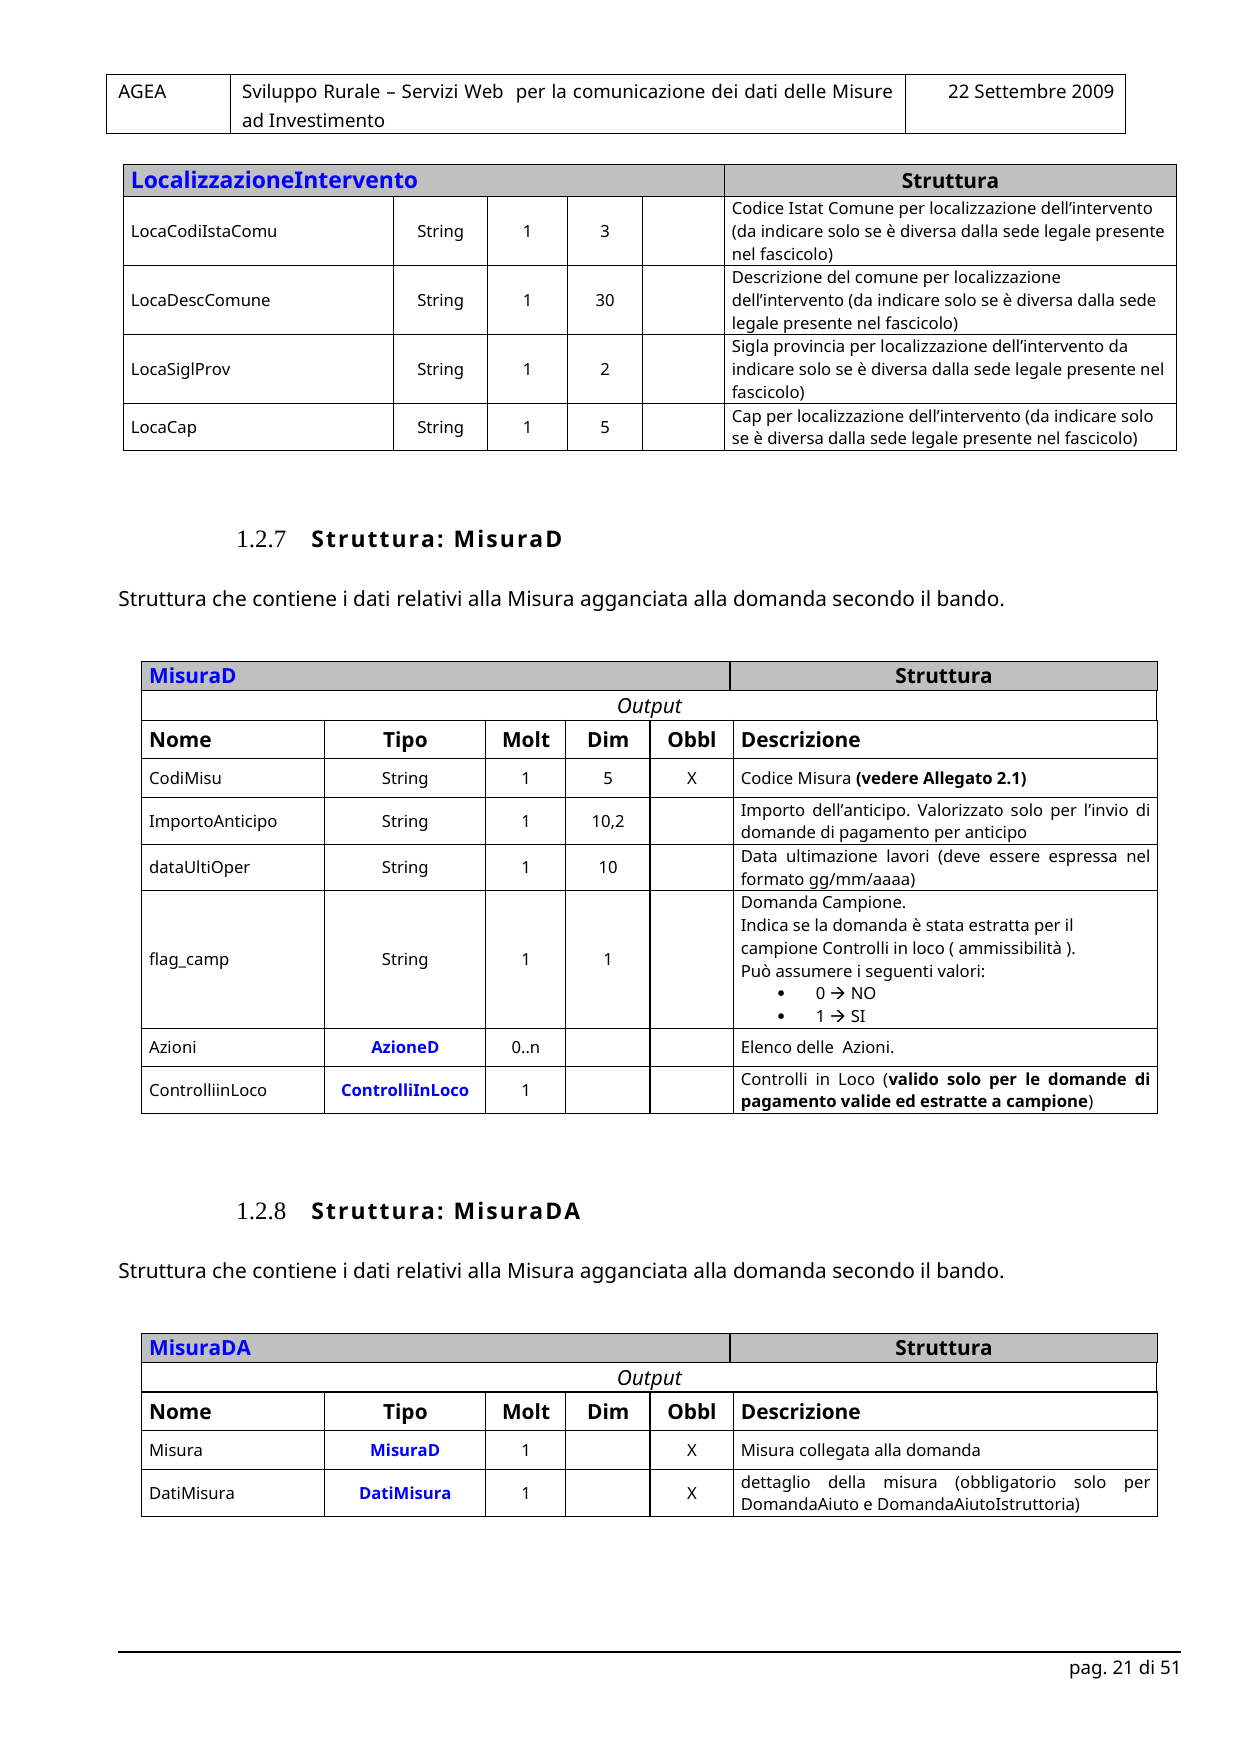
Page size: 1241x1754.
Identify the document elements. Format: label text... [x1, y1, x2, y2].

table_cell MisuraD [325, 1431, 485, 1469]
table_cell [651, 1067, 733, 1113]
table_cell 30 [568, 266, 642, 334]
table_header MisuraD [142, 662, 729, 690]
table_cell Obbl [651, 1393, 733, 1430]
subtitle Struttura: MisuraD [236, 523, 1181, 554]
table_cell Cap per localizzazione dell’intervento (da indicare solo se è diversa dalla sede legale presente nel fascicolo) [725, 404, 1176, 450]
table_cell [651, 798, 733, 844]
table_cell 5 [566, 759, 649, 797]
table_header LocalizzazioneIntervento [124, 165, 724, 196]
table_header MisuraDA [142, 1334, 729, 1362]
table_cell String [325, 845, 485, 890]
table_cell Descrizione [734, 1393, 1157, 1430]
table_cell 1 [488, 404, 567, 450]
table_cell 1 [486, 1470, 565, 1516]
subtitle Struttura: MisuraDA [236, 1195, 1181, 1226]
table_cell flag_camp [142, 891, 324, 1027]
table_cell Dim [566, 721, 649, 758]
table_cell Molt [486, 1393, 565, 1430]
table_cell Output [142, 691, 1156, 719]
table_cell 1 [488, 335, 567, 403]
table_cell AzioneD [325, 1029, 485, 1066]
table_cell Molt [486, 721, 565, 758]
table_cell Descrizione [734, 721, 1157, 758]
table_cell Azioni [142, 1029, 324, 1066]
table_cell Nome [142, 1393, 324, 1430]
table_cell Nome [142, 721, 324, 758]
table_cell Importo dell’anticipo. Valorizzato solo per l’invio di domande di pagamento per anticipo [734, 798, 1157, 844]
table_cell [566, 1431, 649, 1469]
table_cell [643, 266, 724, 334]
table_cell CodiMisu [142, 759, 324, 797]
table_cell String [394, 266, 487, 334]
table_cell Data ultimazione lavori (deve essere espressa nel formato gg/mm/aaaa) [734, 845, 1157, 890]
table_cell [643, 335, 724, 403]
table_cell DatiMisura [142, 1470, 324, 1516]
table_cell 1 [486, 798, 565, 844]
table_cell 1 [486, 891, 565, 1027]
table_cell dettaglio della misura (obbligatorio solo per DomandaAiuto e DomandaAiutoIstruttoria) [734, 1470, 1157, 1516]
table_cell Misura [142, 1431, 324, 1469]
table_cell String [325, 891, 485, 1027]
table_cell 5 [568, 404, 642, 450]
table_cell Output [142, 1363, 1156, 1391]
table_header Struttura [731, 662, 1157, 690]
table_cell Elenco delle Azioni. [734, 1029, 1157, 1066]
table_cell Tipo [325, 1393, 485, 1430]
table_cell Descrizione del comune per localizzazione dell’intervento (da indicare solo se è diversa dalla sede legale presente nel fascicolo) [725, 266, 1176, 334]
table_cell LocaSiglProv [124, 335, 393, 403]
table_cell Misura collegata alla domanda [734, 1431, 1157, 1469]
table_cell [566, 1470, 649, 1516]
table_cell [651, 845, 733, 890]
table_cell 10,2 [566, 798, 649, 844]
table_cell ControlliinLoco [142, 1067, 324, 1113]
table_cell X [651, 1470, 733, 1516]
table_header Struttura [731, 1334, 1157, 1362]
table_cell String [394, 335, 487, 403]
table_cell LocaCap [124, 404, 393, 450]
text Struttura che contiene i dati relativi alla Misura agganciata alla domanda secondo il bando. [118, 584, 1181, 613]
table_cell 1 [486, 759, 565, 797]
table_cell 2 [568, 335, 642, 403]
table_cell 1 [486, 845, 565, 890]
table_cell 1 [488, 197, 567, 265]
table_cell Sigla provincia per localizzazione dell’intervento da indicare solo se è diversa dalla sede legale presente nel fascicolo) [725, 335, 1176, 403]
table_cell Controlli in Loco (valido solo per le domande di pagamento valide ed estratte a campione) [734, 1067, 1157, 1113]
table_cell 1 [486, 1431, 565, 1469]
table_cell 1 [566, 891, 649, 1027]
table_cell 1 [486, 1067, 565, 1113]
table_cell String [394, 404, 487, 450]
table_cell Obbl [651, 721, 733, 758]
table_cell ControlliInLoco [325, 1067, 485, 1113]
table_cell String [325, 798, 485, 844]
table_cell 3 [568, 197, 642, 265]
table_cell [566, 1067, 649, 1113]
table_cell 10 [566, 845, 649, 890]
table_cell Domanda Campione. Indica se la domanda è stata estratta per il campione Controlli in loco ( ammissibilità ). Può assumere i seguenti valori: 0 NO 1 SI [734, 891, 1157, 1027]
table_cell Dim [566, 1393, 649, 1430]
table_cell Codice Misura (vedere Allegato 2.1) [734, 759, 1157, 797]
table_cell String [325, 759, 485, 797]
table_cell X [651, 759, 733, 797]
table_cell [566, 1029, 649, 1066]
table_cell 1 [488, 266, 567, 334]
table_header Struttura [725, 165, 1176, 196]
table_cell dataUltiOper [142, 845, 324, 890]
table_cell Tipo [325, 721, 485, 758]
table_cell LocaCodiIstaComu [124, 197, 393, 265]
table_cell 0..n [486, 1029, 565, 1066]
table_cell String [394, 197, 487, 265]
table_cell [651, 1029, 733, 1066]
table_cell [643, 404, 724, 450]
table_cell LocaDescComune [124, 266, 393, 334]
table_cell [643, 197, 724, 265]
table_cell X [651, 1431, 733, 1469]
table_cell Codice Istat Comune per localizzazione dell’intervento (da indicare solo se è diversa dalla sede legale presente nel fascicolo) [725, 197, 1176, 265]
list Struttura che contiene i dati relativi alla Misura agganciata alla domanda secondo il bando. [118, 1256, 1181, 1284]
table_cell [651, 891, 733, 1027]
table_cell ImportoAnticipo [142, 798, 324, 844]
table_cell DatiMisura [325, 1470, 485, 1516]
